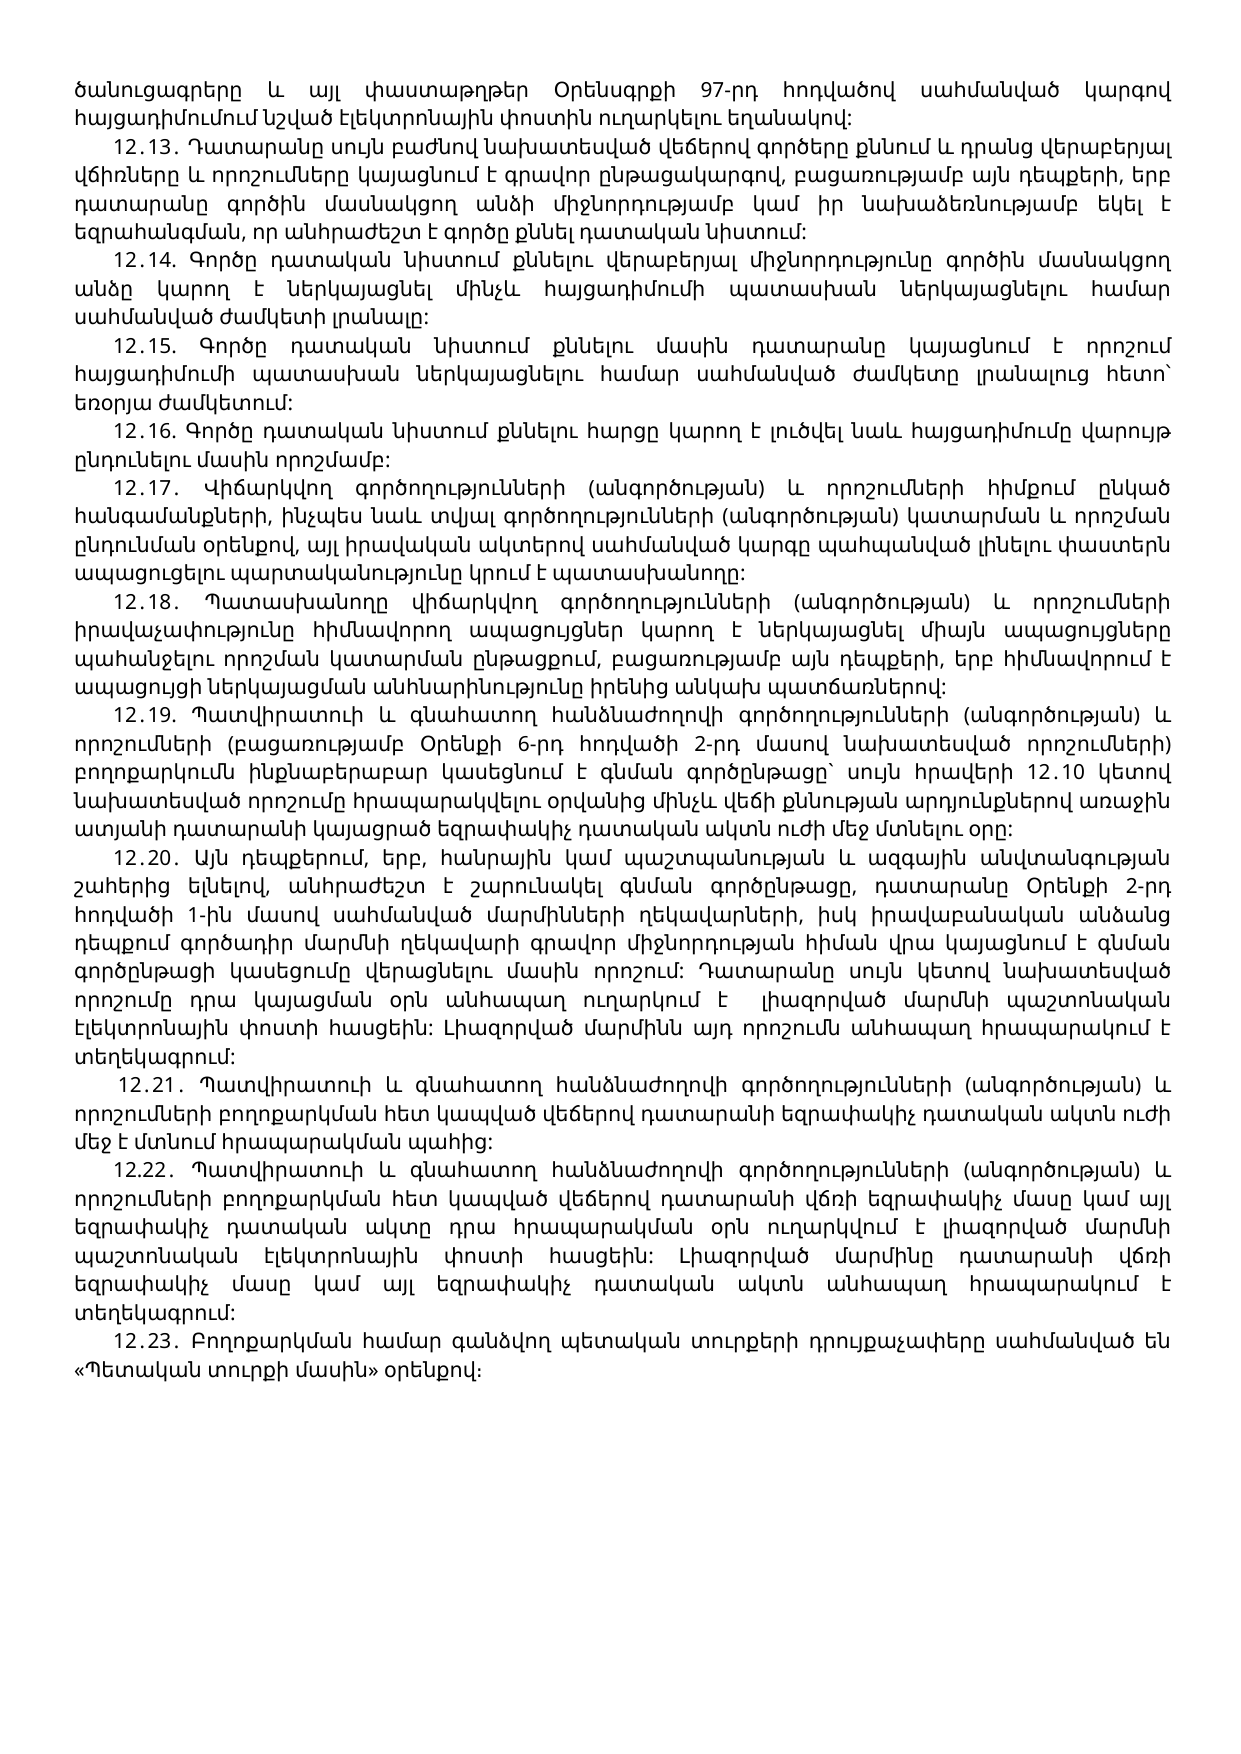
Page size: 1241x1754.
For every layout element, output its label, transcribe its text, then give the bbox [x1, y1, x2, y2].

text 12․16. Գործը դատական նիստում քննելու հարցը կարող է լուծվել նաև հայցադիմումը վարույթ ընդունելու մասին որոշմամբ: [74, 416, 1171, 473]
text 12․13․ Դատարանը սույն բաժնով նախատեսված վեճերով գործերը քննում և դրանց վերաբերյալ վճիռները և որոշումները կայացնում է գրավոր ընթացակարգով, բացառությամբ այն դեպքերի, երբ դատարանը գործին մասնակցող անձի միջնորդությամբ կամ իր նախաձեռնությամբ եկել է եզրահանգման, որ անհրաժեշտ է գործը քննել դատական նիստում: [74, 132, 1171, 246]
text 12․17․ Վիճարկվող գործողությունների (անգործության) և որոշումների հիմքում ընկած հանգամանքների, ինչպես նաև տվյալ գործողությունների (անգործության) կատարման և որոշման ընդունման օրենքով, այլ իրավական ակտերով սահմանված կարգը պահպանված լինելու փաստերն ապացուցելու պարտականությունը կրում է պատասխանողը: [74, 473, 1171, 587]
text 12․20․ Այն դեպքերում, երբ, հանրային կամ պաշտպանության և ազգային անվտանգության շահերից ելնելով, անհրաժեշտ է շարունակել գնման գործընթացը, դատարանը Օրենքի 2-րդ հոդվածի 1-ին մասով սահմանված մարմինների ղեկավարների, իսկ իրավաբանական անձանց դեպքում գործադիր մարմնի ղեկավարի գրավոր միջնորդության հիման վրա կայացնում է գնման գործընթացի կասեցումը վերացնելու մասին որոշում: Դատարանը սույն կետով նախատեսված որոշումը դրա կայացման օրն անհապաղ ուղարկում է լիազորված մարմնի պաշտոնական էլեկտրոնային փոստի հասցեին: Լիազորված մարմինն այդ որոշումն անհապաղ հրապարակում է տեղեկագրում: [74, 843, 1171, 1070]
text 12․21․ Պատվիրատուի և գնահատող հանձնաժողովի գործողությունների (անգործության) և որոշումների բողոքարկման հետ կապված վեճերով դատարանի եզրափակիչ դատական ակտն ուժի մեջ է մտնում հրապարակման պահից: [74, 1070, 1171, 1156]
text 12․23․ Բողոքարկման համար գանձվող պետական տուրքերի դրույքաչափերը սահմանված են «Պետական տուրքի մասին» օրենքով։ [74, 1326, 1171, 1383]
text 12․18․ Պատասխանողը վիճարկվող գործողությունների (անգործության) և որոշումների իրավաչափությունը հիմնավորող ապացույցներ կարող է ներկայացնել միայն ապացույցները պահանջելու որոշման կատարման ընթացքում, բացառությամբ այն դեպքերի, երբ հիմնավորում է ապացույցի ներկայացման անհնարինությունը իրենից անկախ պատճառներով: [74, 587, 1171, 701]
text 12.22․ Պատվիրատուի և գնահատող հանձնաժողովի գործողությունների (անգործության) և որոշումների բողոքարկման հետ կապված վեճերով դատարանի վճռի եզրափակիչ մասը կամ այլ եզրափակիչ դատական ակտը դրա հրապարակման օրն ուղարկվում է լիազորված մարմնի պաշտոնական էլեկտրոնային փոստի հասցեին: Լիազորված մարմինը դատարանի վճռի եզրափակիչ մասը կամ այլ եզրափակիչ դատական ակտն անհապաղ հրապարակում է տեղեկագրում: [74, 1156, 1171, 1326]
text 12․14. Գործը դատական նիստում քննելու վերաբերյալ միջնորդությունը գործին մասնակցող անձը կարող է ներկայացնել մինչև հայցադիմումի պատասխան ներկայացնելու համար սահմանված ժամկետի լրանալը: [74, 246, 1171, 331]
text 12․15. Գործը դատական նիստում քննելու մասին դատարանը կայացնում է որոշում հայցադիմումի պատասխան ներկայացնելու համար սահմանված ժամկետը լրանալուց հետո՝ եռօրյա ժամկետում: [74, 331, 1171, 416]
text 12․19. Պատվիրատուի և գնահատող հանձնաժողովի գործողությունների (անգործության) և որոշումների (բացառությամբ Օրենքի 6-րդ հոդվածի 2-րդ մասով նախատեսված որոշումների) բողոքարկումն ինքնաբերաբար կասեցնում է գնման գործընթացը` սույն հրավերի 12․10 կետով նախատեսված որոշումը հրապարակվելու օրվանից մինչև վեճի քննության արդյունքներով առաջին ատյանի դատարանի կայացրած եզրափակիչ դատական ակտն ուժի մեջ մտնելու օրը: [74, 701, 1171, 843]
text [74, 75, 1171, 132]
